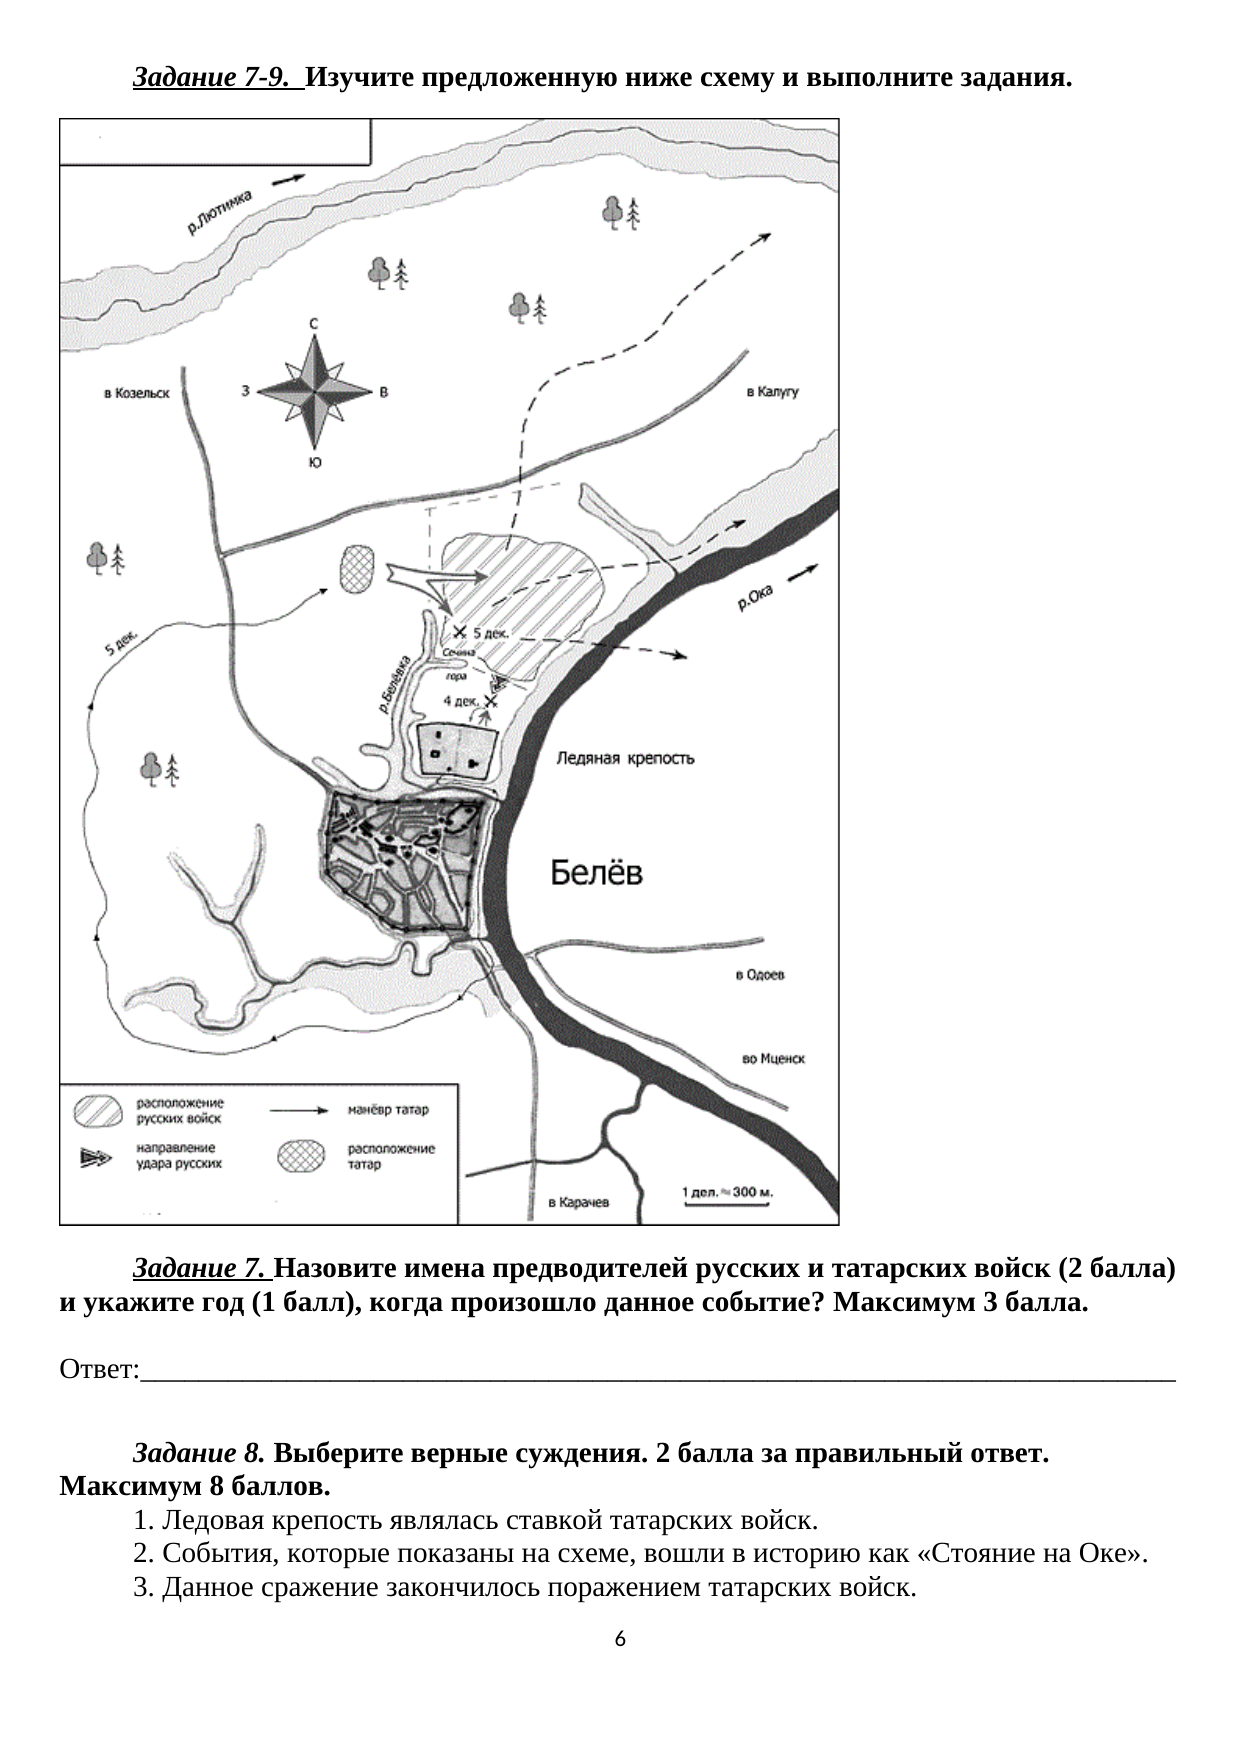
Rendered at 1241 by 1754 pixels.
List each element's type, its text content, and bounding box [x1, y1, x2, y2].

text Ответ:_______________________________________________________________________ [59, 1351, 1181, 1384]
text Задание 7-9. Изучите предложенную ниже схему и выполните задания. [59, 59, 1181, 93]
text Задание 8. Выберите верные суждения. 2 балла за правильный ответ. Максимум 8 баллов. [59, 1435, 1181, 1502]
text 3. Данное сражение закончилось поражением татарских войск. [59, 1569, 1181, 1602]
text 1. Ледовая крепость являлась ставкой татарских войск. [59, 1502, 1181, 1535]
text 2. События, которые показаны на схеме, вошли в историю как «Стояние на Оке». [59, 1535, 1181, 1569]
picture [59, 118, 840, 1226]
text Задание 7. Назовите имена предводителей русских и татарских войск (2 балла) и укажите год (1 балл), когда произошло данное событие? Максимум 3 балла. [59, 1250, 1181, 1317]
